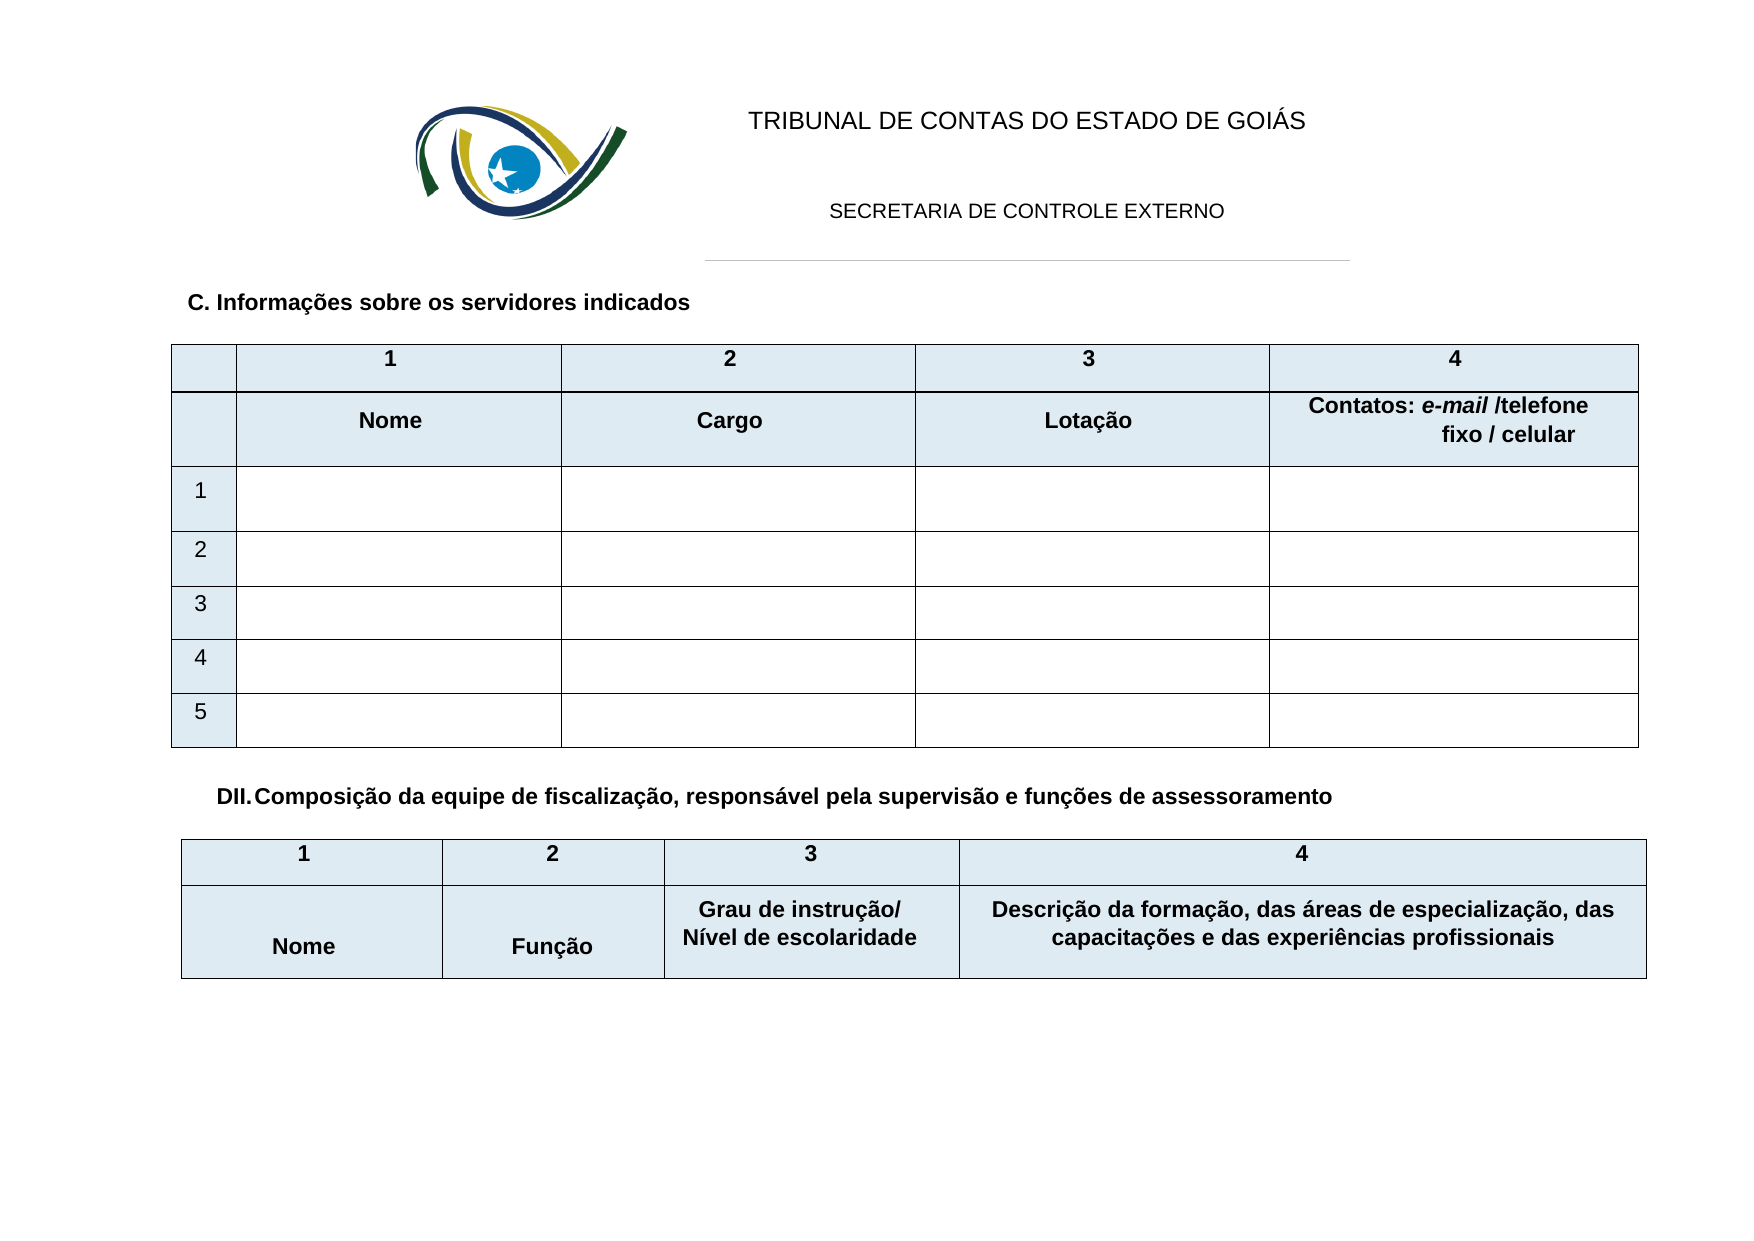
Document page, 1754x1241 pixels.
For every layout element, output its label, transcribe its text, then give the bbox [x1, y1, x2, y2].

table_cell 2 [172, 532, 236, 586]
table_cell Lotação [916, 393, 1269, 466]
table_cell 1 [172, 467, 236, 531]
table_cell [237, 694, 561, 747]
table_cell [916, 694, 1269, 747]
table_header 4 [1270, 345, 1638, 391]
table_cell [172, 393, 236, 466]
table_cell [562, 532, 915, 586]
text C. Informações sobre os servidores indicados [148, 289, 690, 316]
table_header 3 [916, 345, 1269, 391]
table_cell [1270, 467, 1638, 531]
table_cell [237, 587, 561, 639]
table_cell [562, 640, 915, 693]
table_cell Função [443, 886, 664, 978]
table_cell [916, 467, 1269, 531]
subtitle Composição da equipe de fiscalização, responsável pela supervisão e funções de assessoramento [216, 783, 1606, 809]
table_header 4 [960, 840, 1646, 885]
table_cell Contatos: e-mail /telefone fixo / celular [1270, 393, 1638, 466]
table_cell [237, 532, 561, 586]
table_header 1 [237, 345, 561, 391]
table_cell [237, 640, 561, 693]
picture [415, 106, 629, 222]
table_cell Descrição da formação, das áreas de especialização, das capacitações e das experiências profissionais [960, 886, 1646, 978]
table_cell [562, 467, 915, 531]
table_cell [1270, 587, 1638, 639]
table_header 2 [562, 345, 915, 391]
table_cell Cargo [562, 393, 915, 466]
table_cell [916, 532, 1269, 586]
table_header 2 [443, 840, 664, 885]
table_cell [916, 640, 1269, 693]
table_cell [237, 467, 561, 531]
table_header 1 [182, 840, 442, 885]
table_header 3 [665, 840, 959, 885]
table_cell 4 [172, 640, 236, 693]
table_cell [1270, 694, 1638, 747]
table_cell 3 [172, 587, 236, 639]
table_cell Nome [182, 886, 442, 978]
table_cell [1270, 640, 1638, 693]
table_cell [1270, 532, 1638, 586]
table_cell [562, 587, 915, 639]
table_cell [916, 587, 1269, 639]
table_cell Nome [237, 393, 561, 466]
table_cell 5 [172, 694, 236, 747]
table_cell [562, 694, 915, 747]
table_header [172, 345, 236, 391]
table_cell Grau de instrução/ Nível de escolaridade [665, 886, 959, 978]
